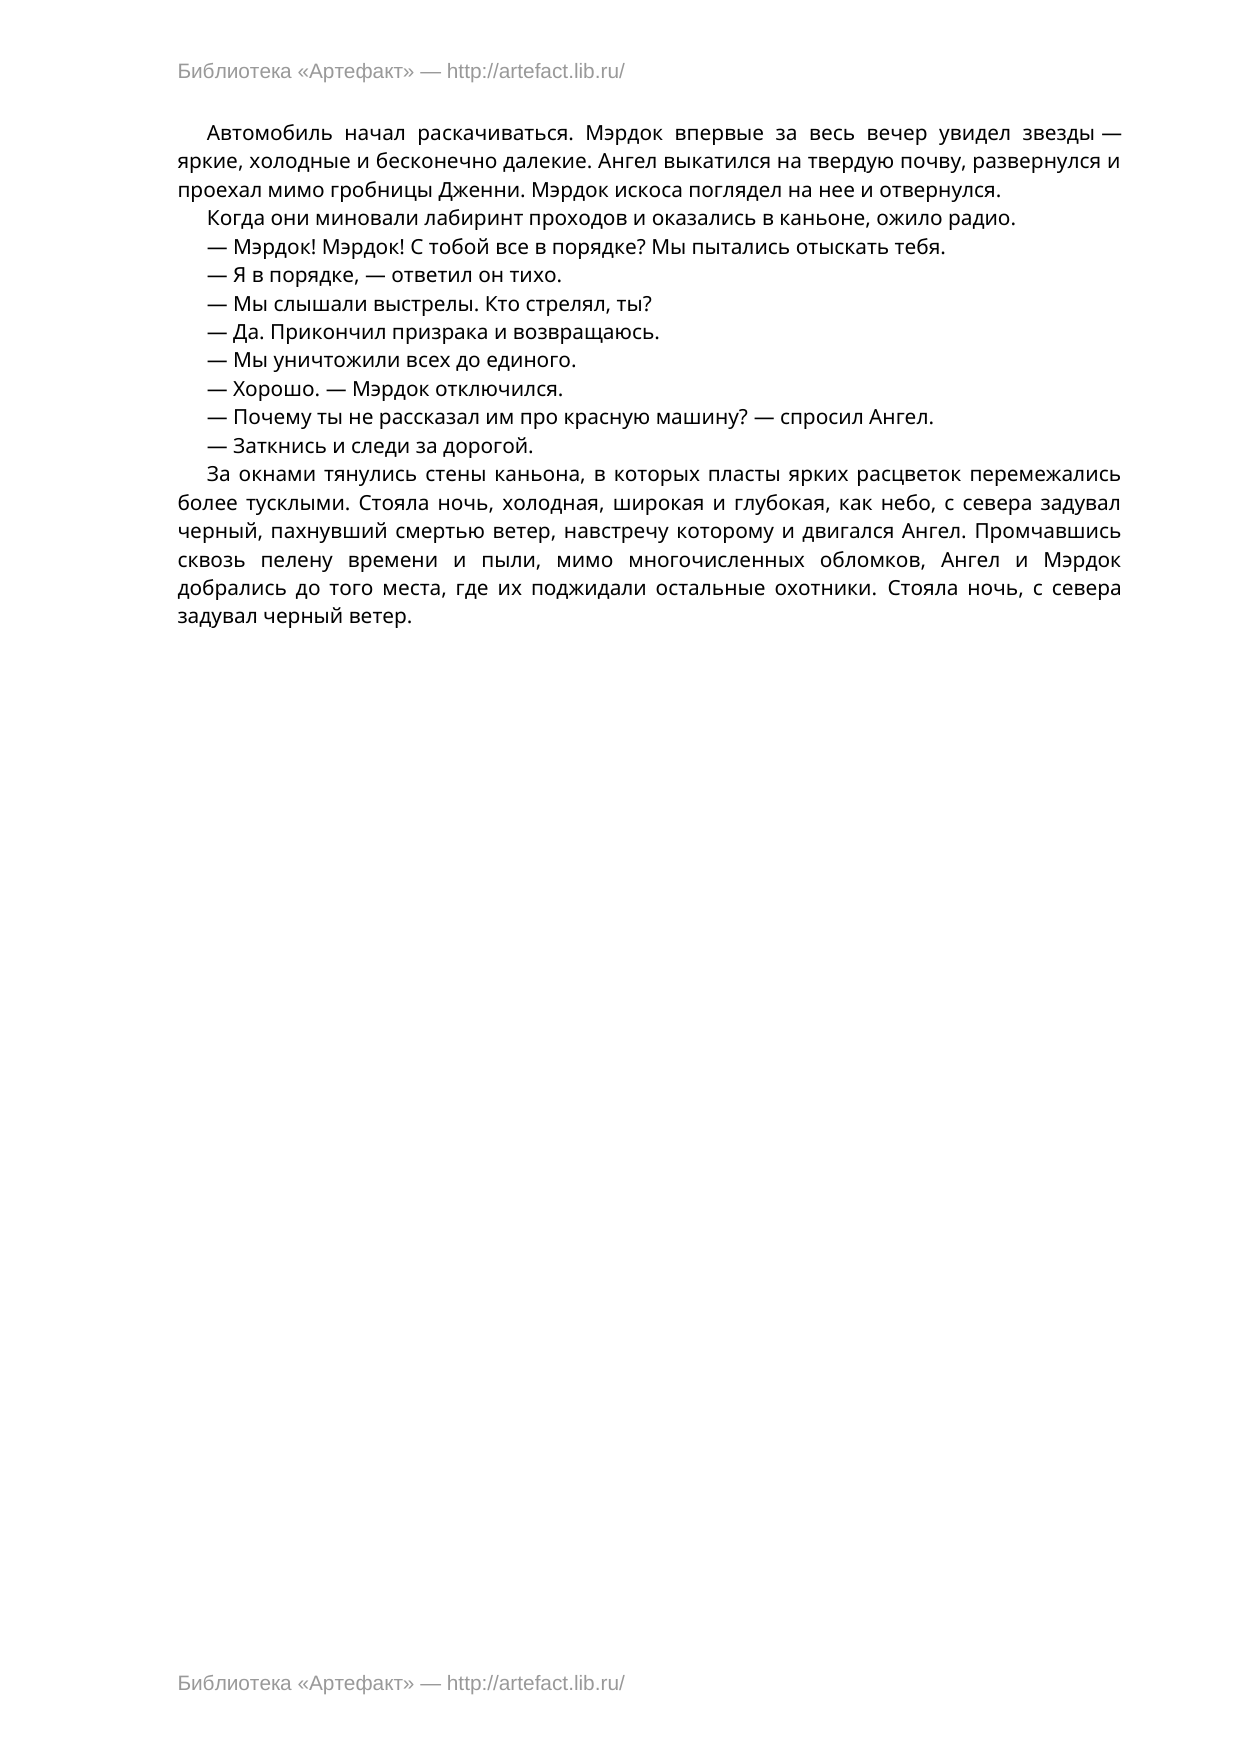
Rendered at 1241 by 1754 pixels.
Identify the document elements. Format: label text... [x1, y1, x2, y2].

text — Заткнись и следи за дорогой. [177, 431, 1122, 459]
text — Мы уничтожили всех до единого. [177, 346, 1122, 374]
text Автомобиль начал раскачиваться. Мэрдок впервые за весь вечер увидел звезды — яркие, холодные и бесконечно далекие. Ангел выкатился на твердую почву, развернулся и проехал мимо гробницы Дженни. Мэрдок искоса поглядел на нее и отвернулся. [177, 118, 1122, 203]
text Когда они миновали лабиринт проходов и оказались в каньоне, ожило радио. [177, 203, 1122, 232]
text — Мы слышали выстрелы. Кто стрелял, ты? [177, 289, 1122, 317]
text — Да. Прикончил призрака и возвращаюсь. [177, 317, 1122, 346]
text За окнами тянулись стены каньона, в которых пласты ярких расцветок перемежались более тусклыми. Стояла ночь, холодная, широкая и глубокая, как небо, с севера задувал черный, пахнувший смертью ветер, навстречу которому и двигался Ангел. Промчавшись сквозь пелену времени и пыли, мимо многочисленных обломков, Ангел и Мэрдок добрались до того места, где их поджидали остальные охотники. Стояла ночь, с севера задувал черный ветер. [177, 459, 1122, 630]
text — Я в порядке, — ответил он тихо. [177, 260, 1122, 289]
text — Мэрдок! Мэрдок! С тобой все в порядке? Мы пытались отыскать тебя. [177, 232, 1122, 260]
text — Хорошо. — Мэрдок отключился. [177, 374, 1122, 402]
text — Почему ты не рассказал им про красную машину? — спросил Ангел. [177, 402, 1122, 431]
